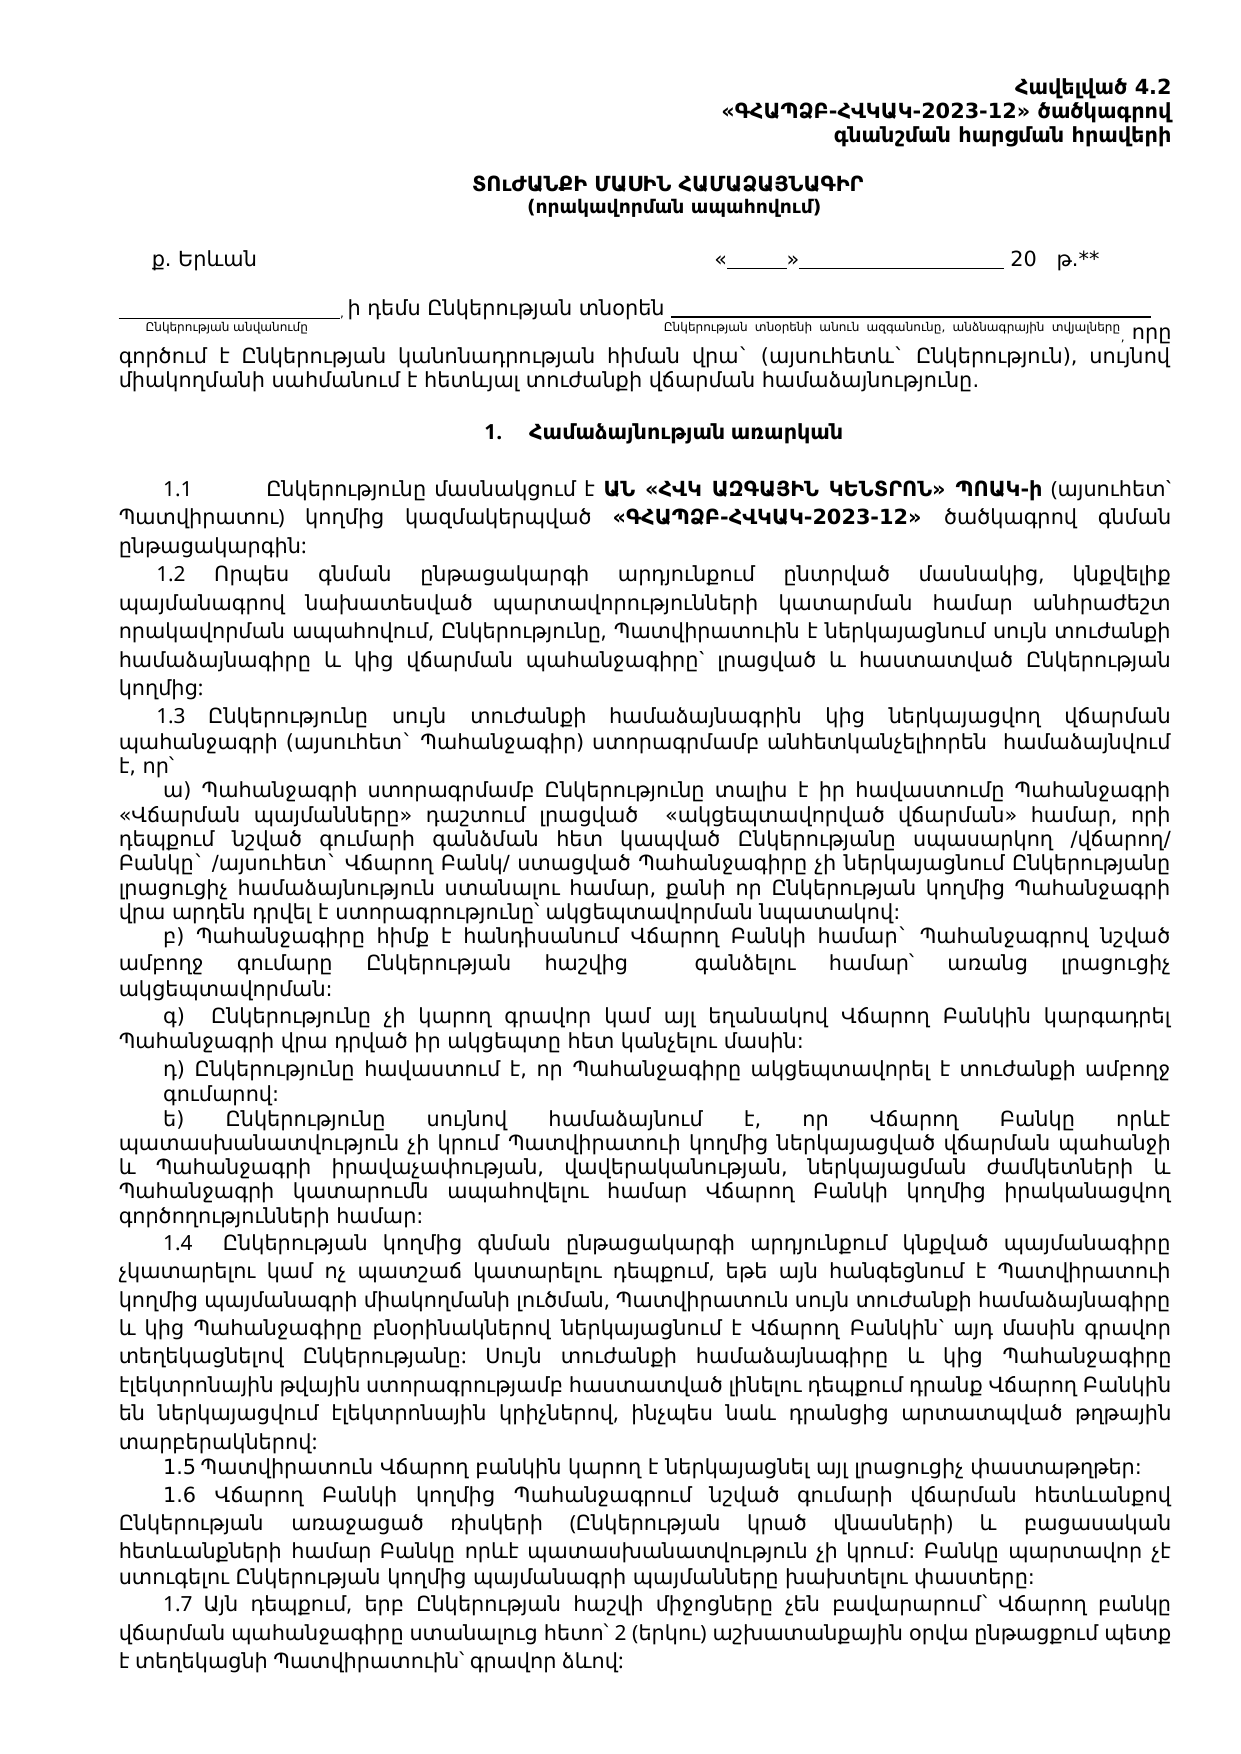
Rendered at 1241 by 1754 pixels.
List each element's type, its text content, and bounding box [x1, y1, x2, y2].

text (որակավորման ապահովում) [118, 196, 1171, 218]
text ք. Երևան « » 20 թ.** [118, 247, 1171, 271]
text գ) Ընկերությունը չի կարող գրավոր կամ այլ եղանակով Վճարող Բանկին կարգադրել Պահանջագրի վրա դրված իր ակցեպտը հետ կանչելու մասին: [118, 1001, 1171, 1054]
list Համաձայնության առարկան [156, 417, 1171, 445]
text ե) Ընկերությունը սույնով համաձայնում է, որ Վճարող Բանկը որևէ պատասխանատվություն չի կրում Պատվիրատուի կողմից ներկայացված վճարման պահանջի և Պահանջագրի իրավաչափության, վավերականության, ներկայացման ժամկետների և Պահանջագրի կատարումն ապահովելու համար Վճարող Բանկի կողմից իրականացվող գործողությունների համար: [118, 1107, 1171, 1228]
text ա) Պահանջագրի ստորագրմամբ Ընկերությունը տալիս է իր հավաստումը Պահանջագրի «Վճարման պայմանները» դաշտում լրացված «ակցեպտավորված վճարման» համար, որի դեպքում նշված գումարի գանձման հետ կապված Ընկերությանը սպասարկող /վճարող/ Բանկը` /այսուհետ` Վճարող Բանկ/ ստացված Պահանջագիրը չի ներկայացնում Ընկերությանը լրացուցիչ համաձայնություն ստանալու համար, քանի որ Ընկերության կողմից Պահանջագրի վրա արդեն դրվել է ստորագրությունը՝ ակցեպտավորման նպատակով: [118, 778, 1171, 924]
text «ԳՀԱՊՁԲ-ՀՎԿԱԿ-2023-12» ծածկագրով [118, 99, 1171, 123]
text 1.4 Ընկերության կողմից գնման ընթացակարգի արդյունքում կնքված պայմանագիրը չկատարելու կամ ոչ պատշաճ կատարելու դեպքում, եթե այն հանգեցնում է Պատվիրատուի կողմից պայմանագրի միակողմանի լուծման, Պատվիրատուն սույն տուժանքի համաձայնագիրը և կից Պահանջագիրը բնօրինակներով ներկայացնում է Վճարող Բանկին` այդ մասին գրավոր տեղեկացնելով Ընկերությանը: Սույն տուժանքի համաձայնագիրը և կից Պահանջագիրը էլեկտրոնային թվային ստորագրությամբ հաստատված լինելու դեպքում դրանք Վճարող Բանկին են ներկայացվում էլեկտրոնային կրիչներով, ինչպես նաև դրանցից արտատպված թղթային տարբերակներով: [118, 1228, 1171, 1455]
text 1.2 Որպես գնման ընթացակարգի արդյունքում ընտրված մասնակից, կնքվելիք պայմանագրով նախատեսված պարտավորությունների կատարման համար անհրաժեշտ որակավորման ապահովում, Ընկերությունը, Պատվիրատուին է ներկայացնում սույն տուժանքի համաձայնագիրը և կից վճարման պահանջագիրը` լրացված և հաստատված Ընկերության կողմից: [118, 559, 1171, 702]
text 1.6 Վճարող Բանկի կողմից Պահանջագրում նշված գումարի վճարման հետևանքով Ընկերության առաջացած ռիսկերի (Ընկերության կրած վնասների) և բացասական հետևանքների համար Բանկը որևէ պատասխանատվություն չի կրում: Բանկը պարտավոր չէ ստուգելու Ընկերության կողմից պայմանագրի պայմանները խախտելու փաստերը: [118, 1480, 1171, 1589]
text բ) Պահանջագիրը հիմք է հանդիսանում Վճարող Բանկի համար` Պահանջագրով նշված ամբողջ գումարը Ընկերության հաշվից գանձելու համար՝ առանց լրացուցիչ ակցեպտավորման: [118, 924, 1171, 1001]
text 1.3 Ընկերությունը սույն տուժանքի համաձայնագրին կից ներկայացվող վճարման պահանջագրի (այսուհետ` Պահանջագիր) ստորագրմամբ անհետկանչելիորեն համաձայնվում է, որ՝ [118, 702, 1171, 778]
text դ) Ընկերությունը հավաստում է, որ Պահանջագիրը ակցեպտավորել է տուժանքի ամբողջ գումարով: [163, 1054, 1171, 1107]
text Հավելված 4.2 [118, 75, 1171, 99]
text ՏՈւԺԱՆՔԻ ՄԱՍԻՆ ՀԱՄԱՁԱՅՆԱԳԻՐ [118, 172, 1171, 196]
text գնանշման հարցման հրավերի [118, 123, 1171, 148]
list Ընկերությունը մասնակցում է ԱՆ «ՀՎԿ ԱԶԳԱՅԻՆ ԿԵՆՏՐՈՆ» ՊՈԱԿ-ի (այսուհետ` Պատվիրատու) կողմից կազմակերպված «ԳՀԱՊՁԲ-ՀՎԿԱԿ-2023-12» ծածկագրով գնման ընթացակարգին: [118, 474, 1171, 559]
list Պատվիրատուն Վճարող բանկին կարող է ներկայացնել այլ լրացուցիչ փաստաթղթեր: [163, 1455, 1171, 1480]
text Ընկերության անվանումը Ընկերության տնօրենի անուն ազգանունը, անձնագրային տվյալները, որը գործում է Ընկերության կանոնադրության հիման վրա` (այսուհետև` Ընկերություն), սույնով միակողմանի սահմանում է հետևյալ տուժանքի վճարման համաձայնությունը. [118, 320, 1171, 393]
text 1.7 Այն դեպքում, երբ Ընկերության հաշվի միջոցները չեն բավարարում՝ Վճարող բանկը վճարման պահանջագիրը ստանալուց հետո՝ 2 (երկու) աշխատանքային օրվա ընթացքում պետք է տեղեկացնի Պատվիրատուին՝ գրավոր ձևով: [118, 1589, 1171, 1674]
text , ի դեմս Ընկերության տնօրեն [118, 296, 1171, 320]
